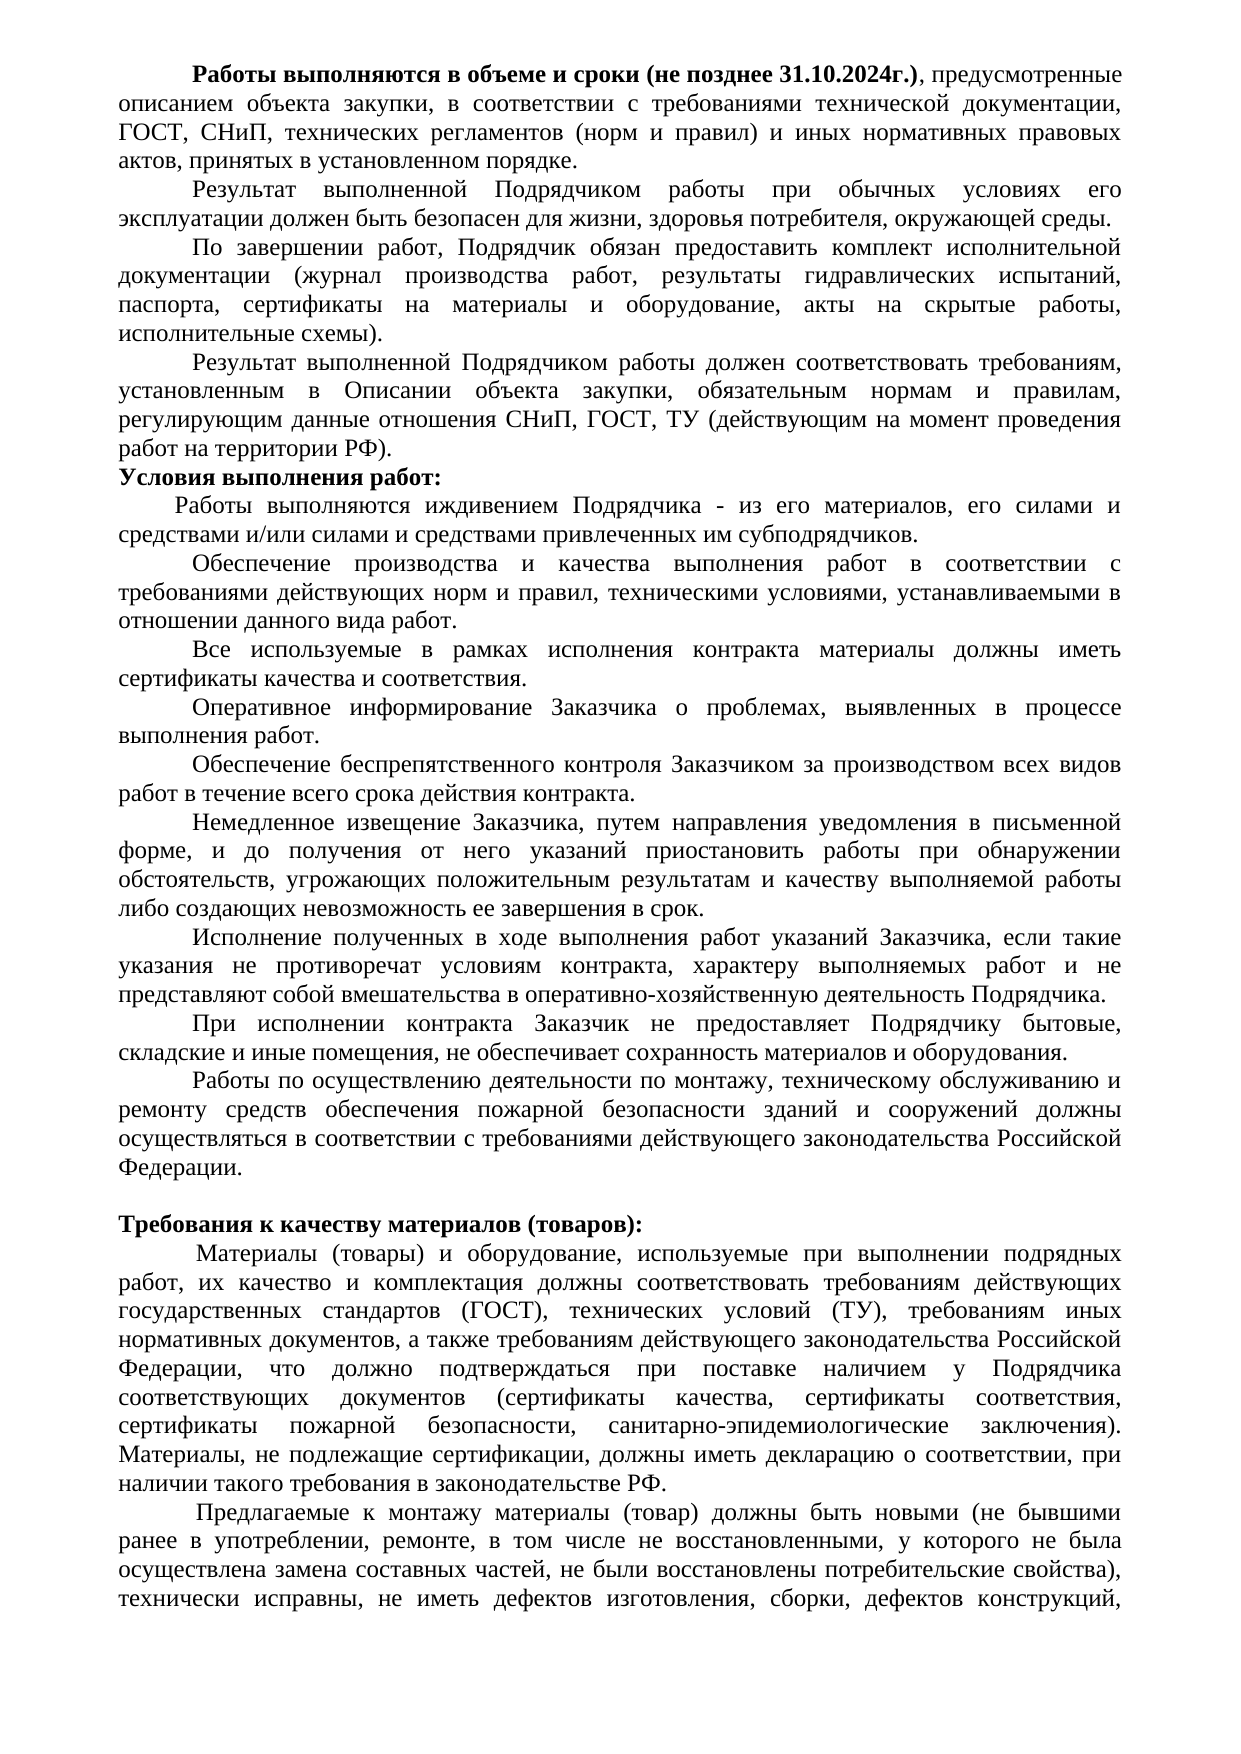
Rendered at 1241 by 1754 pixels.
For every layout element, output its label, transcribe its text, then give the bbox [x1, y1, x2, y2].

text Материалы (товары) и оборудование, используемые при выполнении подрядных работ, их качество и комплектация должны соответствовать требованиям действующих государственных стандартов (ГОСТ), технических условий (ТУ), требованиям иных нормативных документов, а также требованиям действующего законодательства Российской Федерации, что должно подтверждаться при поставке наличием у Подрядчика соответствующих документов (сертификаты качества, сертификаты соответствия, сертификаты пожарной безопасности, санитарно-эпидемиологические заключения). Материалы, не подлежащие сертификации, должны иметь декларацию о соответствии, при наличии такого требования в законодательстве РФ. [118, 1238, 1122, 1497]
text Работы по осуществлению деятельности по монтажу, техническому обслуживанию и ремонту средств обеспечения пожарной безопасности зданий и сооружений должны осуществляться в соответствии с требованиями действующего законодательства Российской Федерации. [118, 1065, 1122, 1180]
text Требования к качеству материалов (товаров): [118, 1209, 1122, 1238]
text По завершении работ, Подрядчик обязан предоставить комплект исполнительной документации (журнал производства работ, результаты гидравлических испытаний, паспорта, сертификаты на материалы и оборудование, акты на скрытые работы, исполнительные схемы). [118, 232, 1122, 347]
text Все используемые в рамках исполнения контракта материалы должны иметь сертификаты качества и соответствия. [118, 634, 1122, 692]
text При исполнении контракта Заказчик не предоставляет Подрядчику бытовые, складские и иные помещения, не обеспечивает сохранность материалов и оборудования. [118, 1008, 1122, 1065]
text Оперативное информирование Заказчика о проблемах, выявленных в процессе выполнения работ. [118, 692, 1122, 749]
text Немедленное извещение Заказчика, путем направления уведомления в письменной форме, и до получения от него указаний приостановить работы при обнаружении обстоятельств, угрожающих положительным результатам и качеству выполняемой работы либо создающих невозможность ее завершения в срок. [118, 807, 1122, 922]
text Работы выполняются иждивением Подрядчика - из его материалов, его силами и средствами и/или силами и средствами привлеченных им субподрядчиков. [118, 490, 1122, 548]
text Условия выполнения работ: [118, 462, 1122, 490]
text Результат выполненной Подрядчиком работы должен соответствовать требованиям, установленным в Описании объекта закупки, обязательным нормам и правилам, регулирующим данные отношения СНиП, ГОСТ, ТУ (действующим на момент проведения работ на территории РФ). [118, 347, 1122, 462]
text Обеспечение производства и качества выполнения работ в соответствии с требованиями действующих норм и правил, техническими условиями, устанавливаемыми в отношении данного вида работ. [118, 548, 1122, 634]
text Обеспечение беспрепятственного контроля Заказчиком за производством всех видов работ в течение всего срока действия контракта. [118, 749, 1122, 807]
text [118, 1497, 1122, 1612]
text Исполнение полученных в ходе выполнения работ указаний Заказчика, если такие указания не противоречат условиям контракта, характеру выполняемых работ и не представляют собой вмешательства в оперативно-хозяйственную деятельность Подрядчика. [118, 922, 1122, 1008]
text Результат выполненной Подрядчиком работы при обычных условиях его эксплуатации должен быть безопасен для жизни, здоровья потребителя, окружающей среды. [118, 174, 1122, 232]
text Работы выполняются в объеме и сроки (не позднее 31.10.2024г.), предусмотренные описанием объекта закупки, в соответствии с требованиями технической документации, ГОСТ, СНиП, технических регламентов (норм и правил) и иных нормативных правовых актов, принятых в установленном порядке. [118, 59, 1122, 174]
